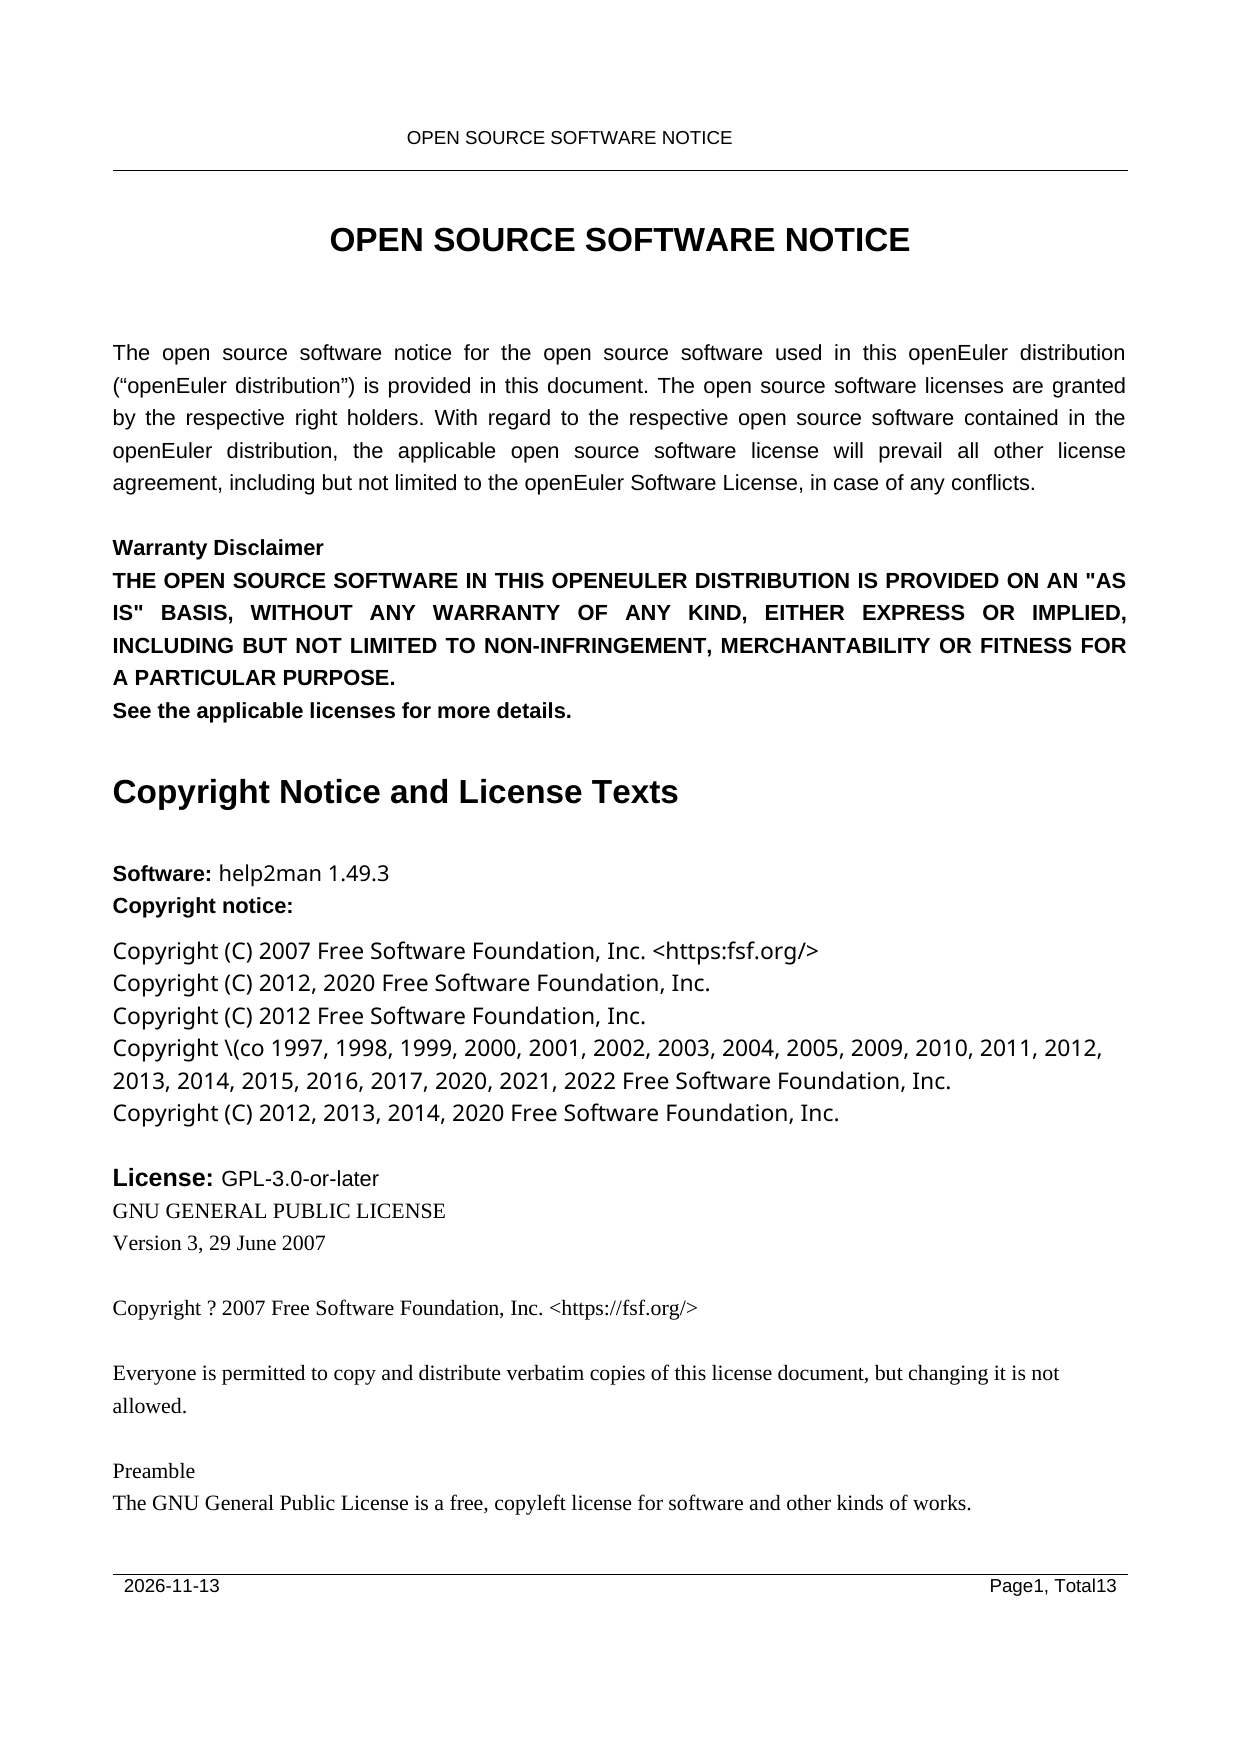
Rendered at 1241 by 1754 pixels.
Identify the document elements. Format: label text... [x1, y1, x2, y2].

text Copyright (C) 2007 Free Software Foundation, Inc. <https:fsf.org/> Copyright (C) 2012, 2020 Free Software Foundation, Inc. Copyright (C) 2012 Free Software Foundation, Inc. Copyright \(co 1997, 1998, 1999, 2000, 2001, 2002, 2003, 2004, 2005, 2009, 2010, 2011, 2012, 2013, 2014, 2015, 2016, 2017, 2020, 2021, 2022 Free Software Foundation, Inc. Copyright (C) 2012, 2013, 2014, 2020 Free Software Foundation, Inc. [112, 934, 1128, 1161]
title Software: help2man 1.49.3 [112, 856, 1128, 889]
text Warranty Disclaimer [112, 531, 1128, 564]
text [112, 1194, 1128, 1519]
text Copyright notice: [112, 889, 1128, 921]
text THE OPEN SOURCE SOFTWARE IN THIS OPENEULER DISTRIBUTION IS PROVIDED ON AN "AS IS" BASIS, WITHOUT ANY WARRANTY OF ANY KIND, EITHER EXPRESS OR IMPLIED, INCLUDING BUT NOT LIMITED TO NON-INFRINGEMENT, MERCHANTABILITY OR FITNESS FOR A PARTICULAR PURPOSE. See the applicable licenses for more details. [112, 564, 1128, 726]
text License: GPL-3.0-or-later [112, 1161, 1128, 1194]
text The open source software notice for the open source software used in this openEuler distribution (“openEuler distribution”) is provided in this document. The open source software licenses are granted by the respective right holders. With regard to the respective open source software contained in the openEuler distribution, the applicable open source software license will prevail all other license agreement, including but not limited to the openEuler Software License, in case of any conflicts. [112, 336, 1128, 499]
text Copyright Notice and License Texts [112, 759, 1128, 824]
text OPEN SOURCE SOFTWARE NOTICE [112, 206, 1128, 271]
